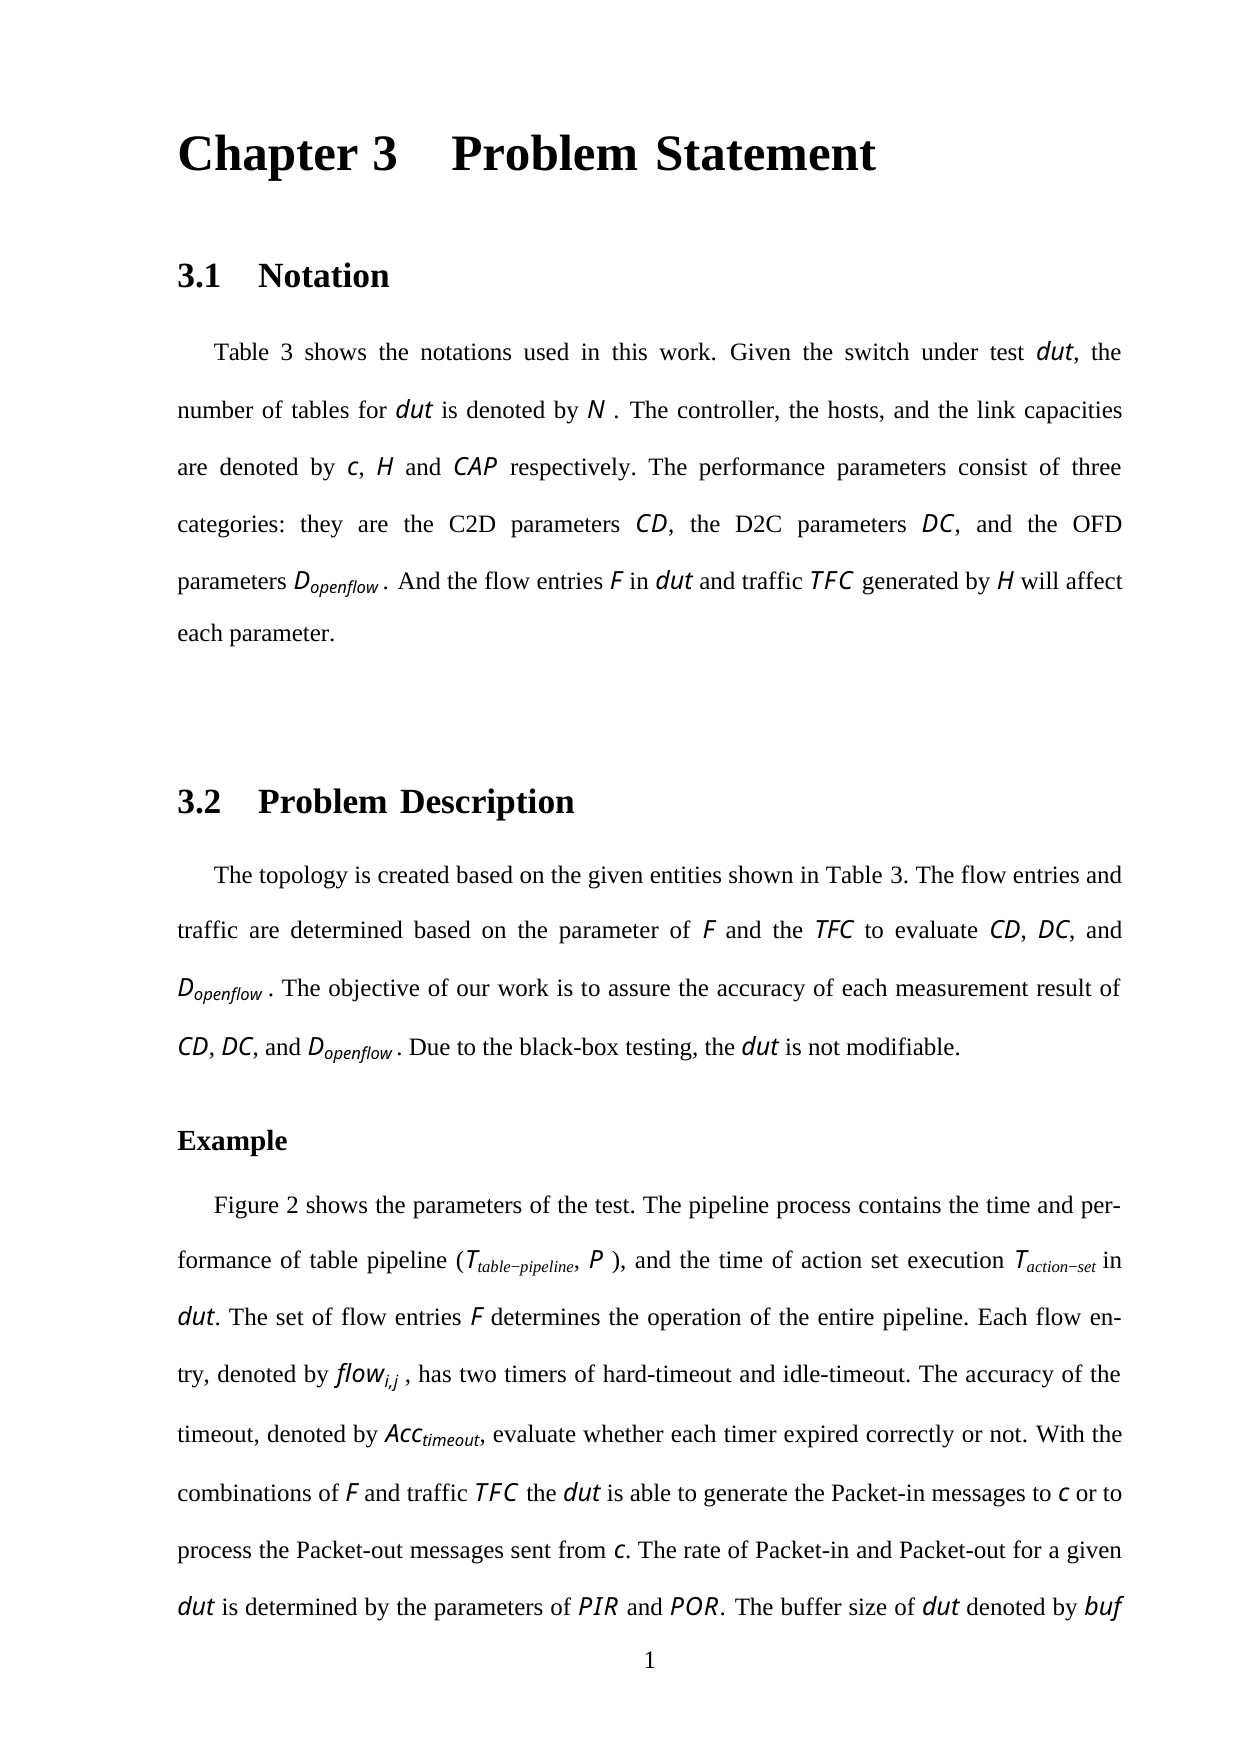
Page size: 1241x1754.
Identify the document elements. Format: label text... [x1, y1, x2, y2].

subtitle Notation [177, 254, 1134, 295]
subtitle Chapter 3 Problem Statement [177, 122, 1134, 181]
text Table 3 shows the notations used in this work. Given the switch under test dut, the number of tables for dut is denoted by N . The controller, the hosts, and the link capacities are denoted by c, H and CAP respectively. The performance parameters consist of three categories: they are the C2D parameters CD, the D2C parameters DC, and the OFD parameters Dopenflow . And the flow entries F in dut and traffic TFC generated by H will affect each parameter. [177, 334, 1122, 647]
subtitle Problem Description [177, 780, 1134, 821]
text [177, 1190, 1122, 1623]
subtitle Example [177, 1123, 1134, 1156]
text The topology is created based on the given entities shown in Table 3. The flow entries and traffic are determined based on the parameter of F and the TFC to evaluate CD, DC, and Dopenflow . The objective of our work is to assure the accuracy of each measurement result of CD, DC, and Dopenflow . Due to the black-box testing, the dut is not modifiable. [177, 860, 1122, 1064]
